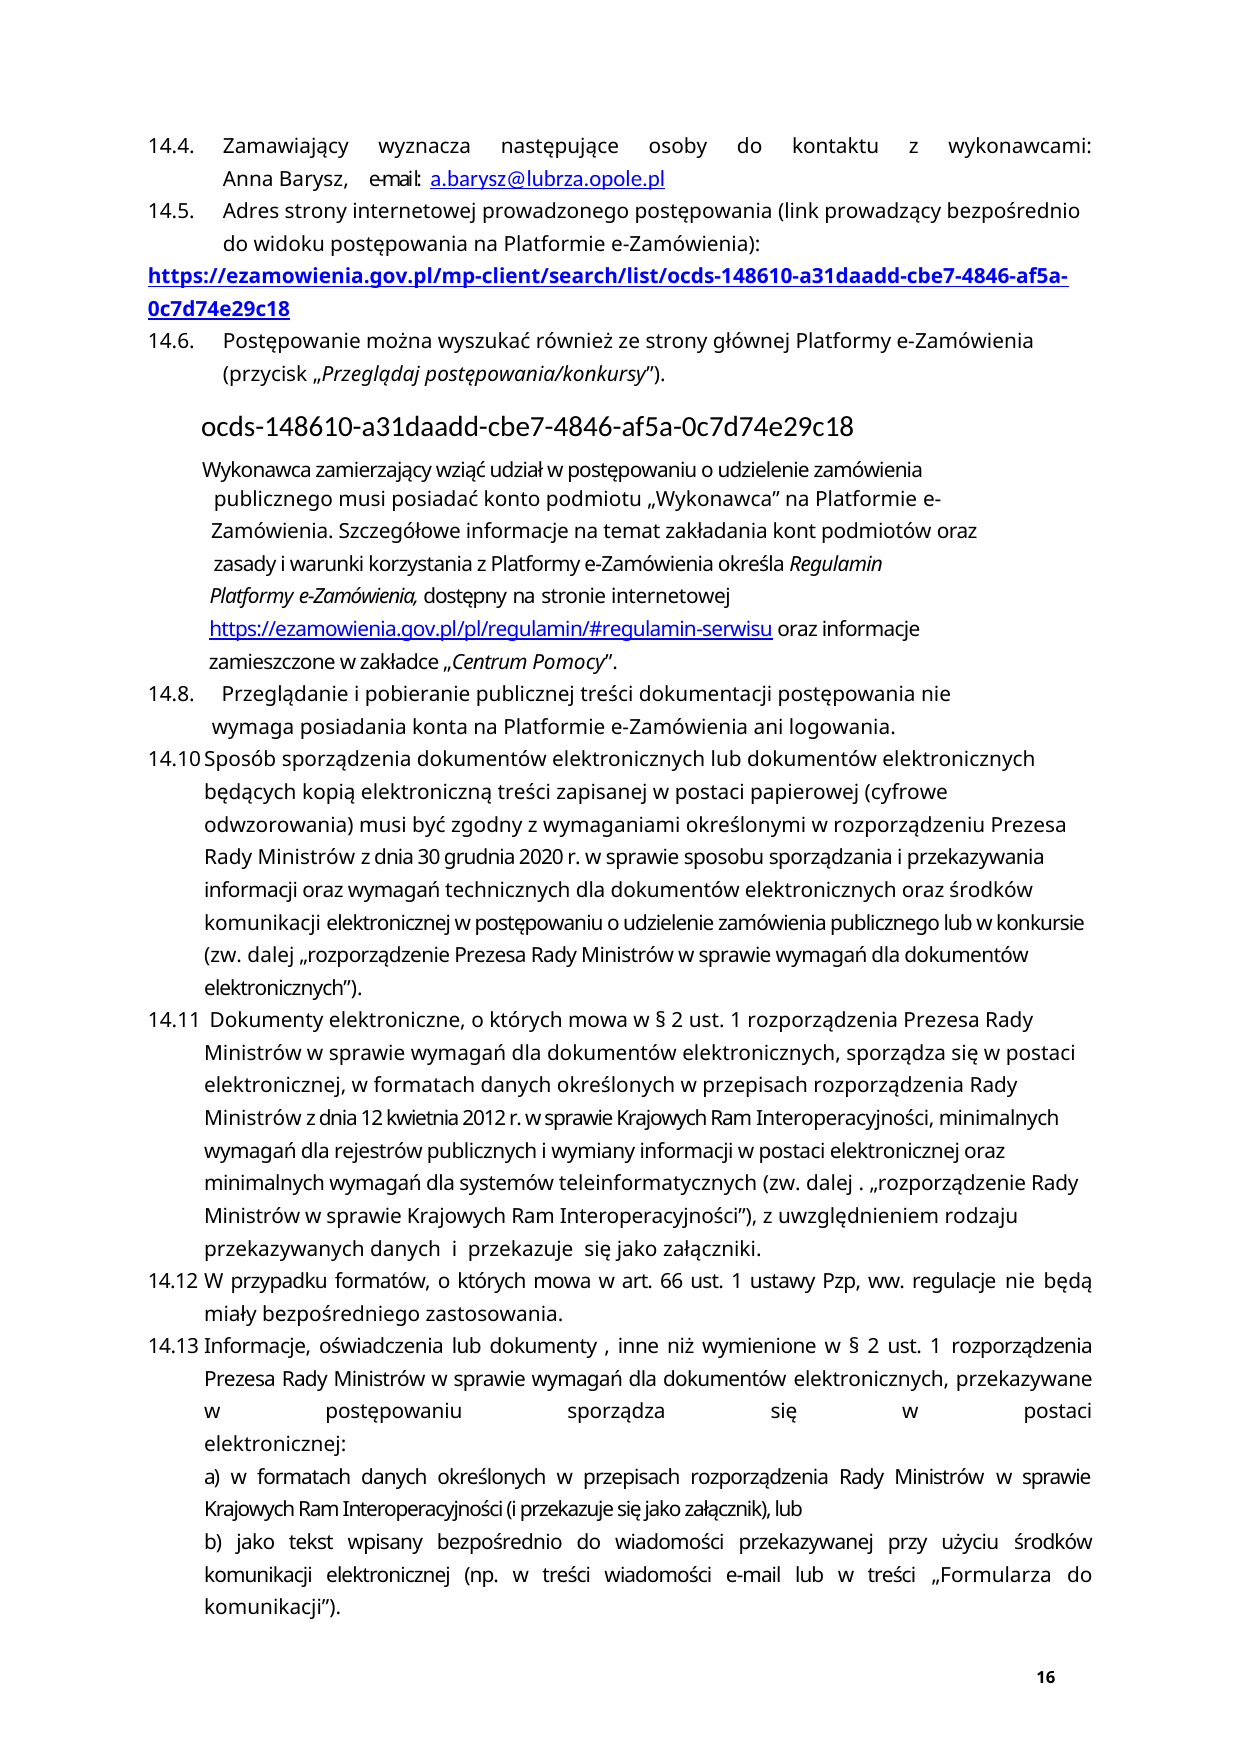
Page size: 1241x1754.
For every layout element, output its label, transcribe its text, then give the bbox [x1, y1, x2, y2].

list Sposób sporządzenia dokumentów elektronicznych lub dokumentów elektronicznych będących kopią elektroniczną treści zapisanej w postaci papierowej (cyfrowe odwzorowania) musi być zgodny z wymaganiami określonymi w rozporządzeniu Prezesa Rady Ministrów z dnia 30 grudnia 2020 r. w sprawie sposobu sporządzania i przekazywania informacji oraz wymagań technicznych dla dokumentów elektronicznych oraz środków komunikacji elektronicznej w postępowaniu o udzielenie zamówienia publicznego lub w konkursie (zw. dalej „rozporządzenie Prezesa Rady Ministrów w sprawie wymagań dla dokumentów elektronicznych”). [148, 744, 1092, 1001]
list Adres strony internetowej prowadzonego postępowania (link prowadzący bezpośrednio do widoku postępowania na Platformie e-Zamówienia): [148, 196, 1092, 257]
text wymaga posiadania konta na Platformie e-Zamówienia ani logowania. [190, 712, 1092, 740]
text a) w formatach danych określonych w przepisach rozporządzenia Rady Ministrów w sprawie Krajowych Ram Interoperacyjności (i przekazuje się jako załącznik), lub [204, 1462, 1092, 1523]
list Przeglądanie i pobieranie publicznej treści dokumentacji postępowania nie [148, 679, 1092, 708]
text b) jako tekst wpisany bezpośrednio do wiadomości przekazywanej przy użyciu środków komunikacji elektronicznej (np. w treści wiadomości e-mail lub w treści „Formularza do komunikacji”). [204, 1527, 1092, 1621]
list Zamawiający wyznacza następujące osoby do kontaktu z wykonawcami: Anna Barysz, e-mai l: a.barysz@lubrza.opole.pl [148, 131, 1092, 192]
text https://ezamowienia.gov.pl/mp-client/search/list/ocds-148610-a31daadd-cbe7-4846-af5a-0c7d74e29c18 [148, 261, 1092, 322]
list Dokumenty elektroniczne, o których mowa w § 2 ust. 1 rozporządzenia Prezesa Rady Ministrów w sprawie wymagań dla dokumentów elektronicznych, sporządza się w postaci elektronicznej, w formatach danych określonych w przepisach rozporządzenia Rady Ministrów z dnia 12 kwietnia 2012 r. w sprawie Krajowych Ram Interoperacyjności, minimalnych wymagań dla rejestrów publicznych i wymiany informacji w postaci elektronicznej oraz minimalnych wymagań dla systemów teleinformatycznych (zw. dalej . „rozporządzenie Rady Ministrów w sprawie Krajowych Ram Interoperacyjności”), z uwzględnieniem rodzaju przekazywanych danych i przekazuje się jako załączniki. [148, 1005, 1092, 1262]
list Postępowanie można wyszukać również ze strony głównej Platformy e-Zamówienia (przycisk „Przeglądaj postępowania/konkursy”). [148, 327, 1092, 388]
subtitle ocds-148610-a31daadd-cbe7-4846-af5a-0c7d74e29c18 [201, 408, 1092, 444]
text Zamówienia. Szczegółowe informacje na temat zakładania kont podmiotów oraz [190, 516, 1092, 545]
text https://ezamowienia.gov.pl/pl/regulamin/#regulamin-serwisu oraz informacje [190, 614, 1092, 643]
text zasady i warunki korzystania z Platformy e-Zamówienia określa Regulamin [190, 549, 1092, 577]
text zamieszczone w zakładce „Centrum Pomocy”. [190, 647, 1092, 675]
text Platformy e-Zamówienia, dostępny na stronie internetowej [190, 582, 1092, 610]
text publicznego musi posiadać konto podmiotu „Wykonawca” na Platformie e- [190, 484, 1092, 512]
text Wykonawca zamierzający wziąć udział w postępowaniu o udzielenie zamówienia [148, 455, 1092, 484]
list W przypadku formatów, o których mowa w art. 66 ust. 1 ustawy Pzp, ww. regulacje nie będą miały bezpośredniego zastosowania. [148, 1266, 1092, 1327]
list Informacje, oświadczenia lub dokumenty , inne niż wymienione w § 2 ust. 1 rozporządzenia Prezesa Rady Ministrów w sprawie wymagań dla dokumentów elektronicznych, przekazywane w postępowaniu sporządza się w postaci elektronicznej: [148, 1331, 1092, 1458]
